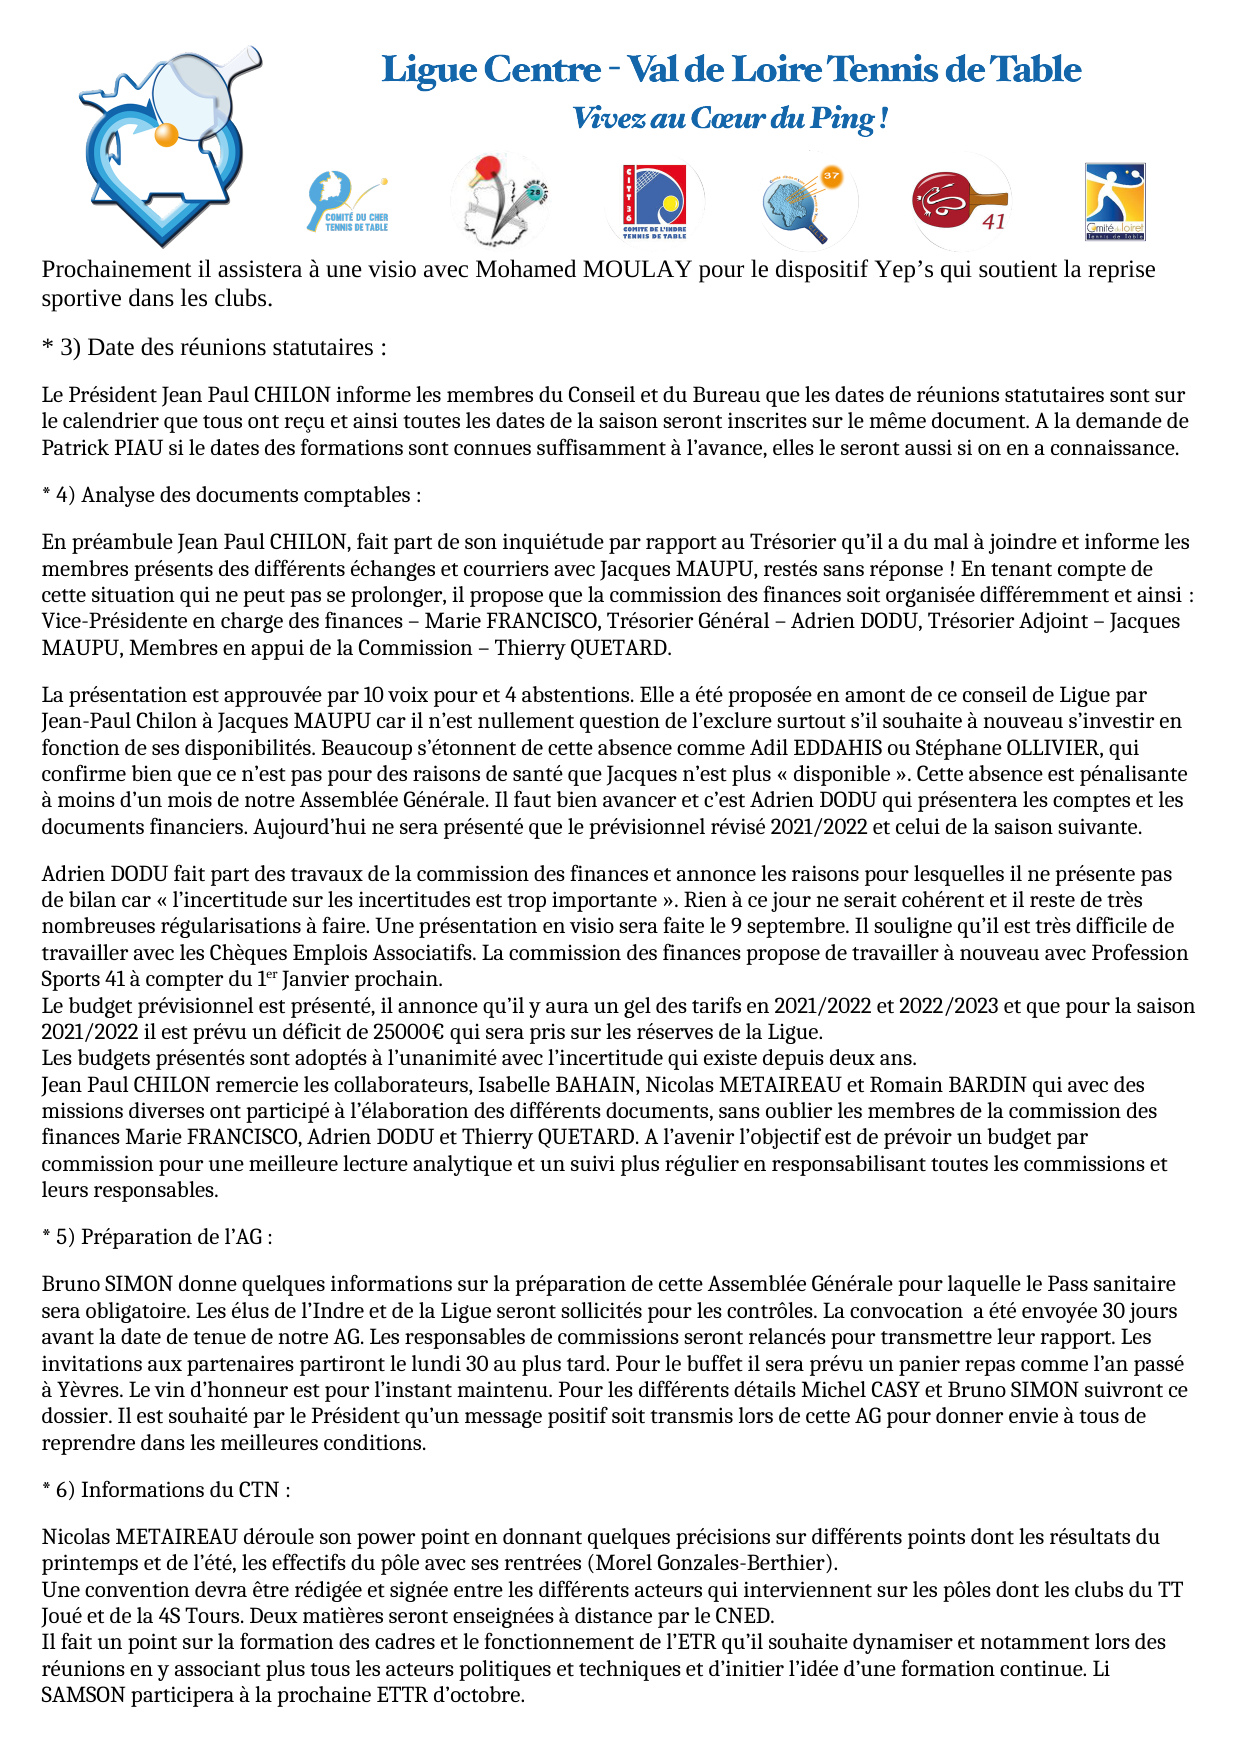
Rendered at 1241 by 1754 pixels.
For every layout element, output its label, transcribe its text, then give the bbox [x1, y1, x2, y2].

text * 3) Date des réunions statutaires : [41, 332, 1199, 361]
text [41, 105, 1199, 312]
text La présentation est approuvée par 10 voix pour et 4 abstentions. Elle a été proposée en amont de ce conseil de Ligue par Jean-Paul Chilon à Jacques MAUPU car il n’est nullement question de l’exclure surtout s’il souhaite à nouveau s’investir en fonction de ses disponibilités. Beaucoup s’étonnent de cette absence comme Adil EDDAHIS ou Stéphane OLLIVIER, qui confirme bien que ce n’est pas pour des raisons de santé que Jacques n’est plus « disponible ». Cette absence est pénalisante à moins d’un mois de notre Assemblée Générale. Il faut bien avancer et c’est Adrien DODU qui présentera les comptes et les documents financiers. Aujourd’hui ne sera présenté que le prévisionnel révisé 2021/2022 et celui de la saison suivante. [41, 682, 1199, 840]
text Adrien DODU fait part des travaux de la commission des finances et annonce les raisons pour lesquelles il ne présente pas de bilan car « l’incertitude sur les incertitudes est trop importante ». Rien à ce jour ne serait cohérent et il reste de très nombreuses régularisations à faire. Une présentation en visio sera faite le 9 septembre. Il souligne qu’il est très difficile de travailler avec les Chèques Emplois Associatifs. La commission des finances propose de travailler à nouveau avec Profession Sports 41 à compter du 1er Janvier prochain. Le budget prévisionnel est présenté, il annonce qu’il y aura un gel des tarifs en 2021/2022 et 2022/2023 et que pour la saison 2021/2022 il est prévu un déficit de 25000€ qui sera pris sur les réserves de la Ligue. Les budgets présentés sont adoptés à l’unanimité avec l’incertitude qui existe depuis deux ans. Jean Paul CHILON remercie les collaborateurs, Isabelle BAHAIN, Nicolas METAIREAU et Romain BARDIN qui avec des missions diverses ont participé à l’élaboration des différents documents, sans oublier les membres de la commission des finances Marie FRANCISCO, Adrien DODU et Thierry QUETARD. A l’avenir l’objectif est de prévoir un budget par commission pour une meilleure lecture analytique et un suivi plus régulier en responsabilisant toutes les commissions et leurs responsables. [41, 861, 1199, 1203]
text * 4) Analyse des documents comptables : [41, 482, 1199, 508]
text * 5) Préparation de l’AG : [41, 1224, 1199, 1250]
text En préambule Jean Paul CHILON, fait part de son inquiétude par rapport au Trésorier qu’il a du mal à joindre et informe les membres présents des différents échanges et courriers avec Jacques MAUPU, restés sans réponse ! En tenant compte de cette situation qui ne peut pas se prolonger, il propose que la commission des finances soit organisée différemment et ainsi : Vice-Présidente en charge des finances – Marie FRANCISCO, Trésorier Général – Adrien DODU, Trésorier Adjoint – Jacques MAUPU, Membres en appui de la Commission – Thierry QUETARD. [41, 529, 1199, 661]
picture [0, 41, 1241, 254]
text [41, 1524, 1199, 1708]
text Bruno SIMON donne quelques informations sur la préparation de cette Assemblée Générale pour laquelle le Pass sanitaire sera obligatoire. Les élus de l’Indre et de la Ligue seront sollicités pour les contrôles. La convocation a été envoyée 30 jours avant la date de tenue de notre AG. Les responsables de commissions seront relancés pour transmettre leur rapport. Les invitations aux partenaires partiront le lundi 30 au plus tard. Pour le buffet il sera prévu un panier repas comme l’an passé à Yèvres. Le vin d’honneur est pour l’instant maintenu. Pour les différents détails Michel CASY et Bruno SIMON suivront ce dossier. Il est souhaité par le Président qu’un message positif soit transmis lors de cette AG pour donner envie à tous de reprendre dans les meilleures conditions. [41, 1271, 1199, 1456]
text * 6) Informations du CTN : [41, 1477, 1199, 1503]
text Le Président Jean Paul CHILON informe les membres du Conseil et du Bureau que les dates de réunions statutaires sont sur le calendrier que tous ont reçu et ainsi toutes les dates de la saison seront inscrites sur le même document. A la demande de Patrick PIAU si le dates des formations sont connues suffisamment à l’avance, elles le seront aussi si on en a connaissance. [41, 382, 1199, 461]
